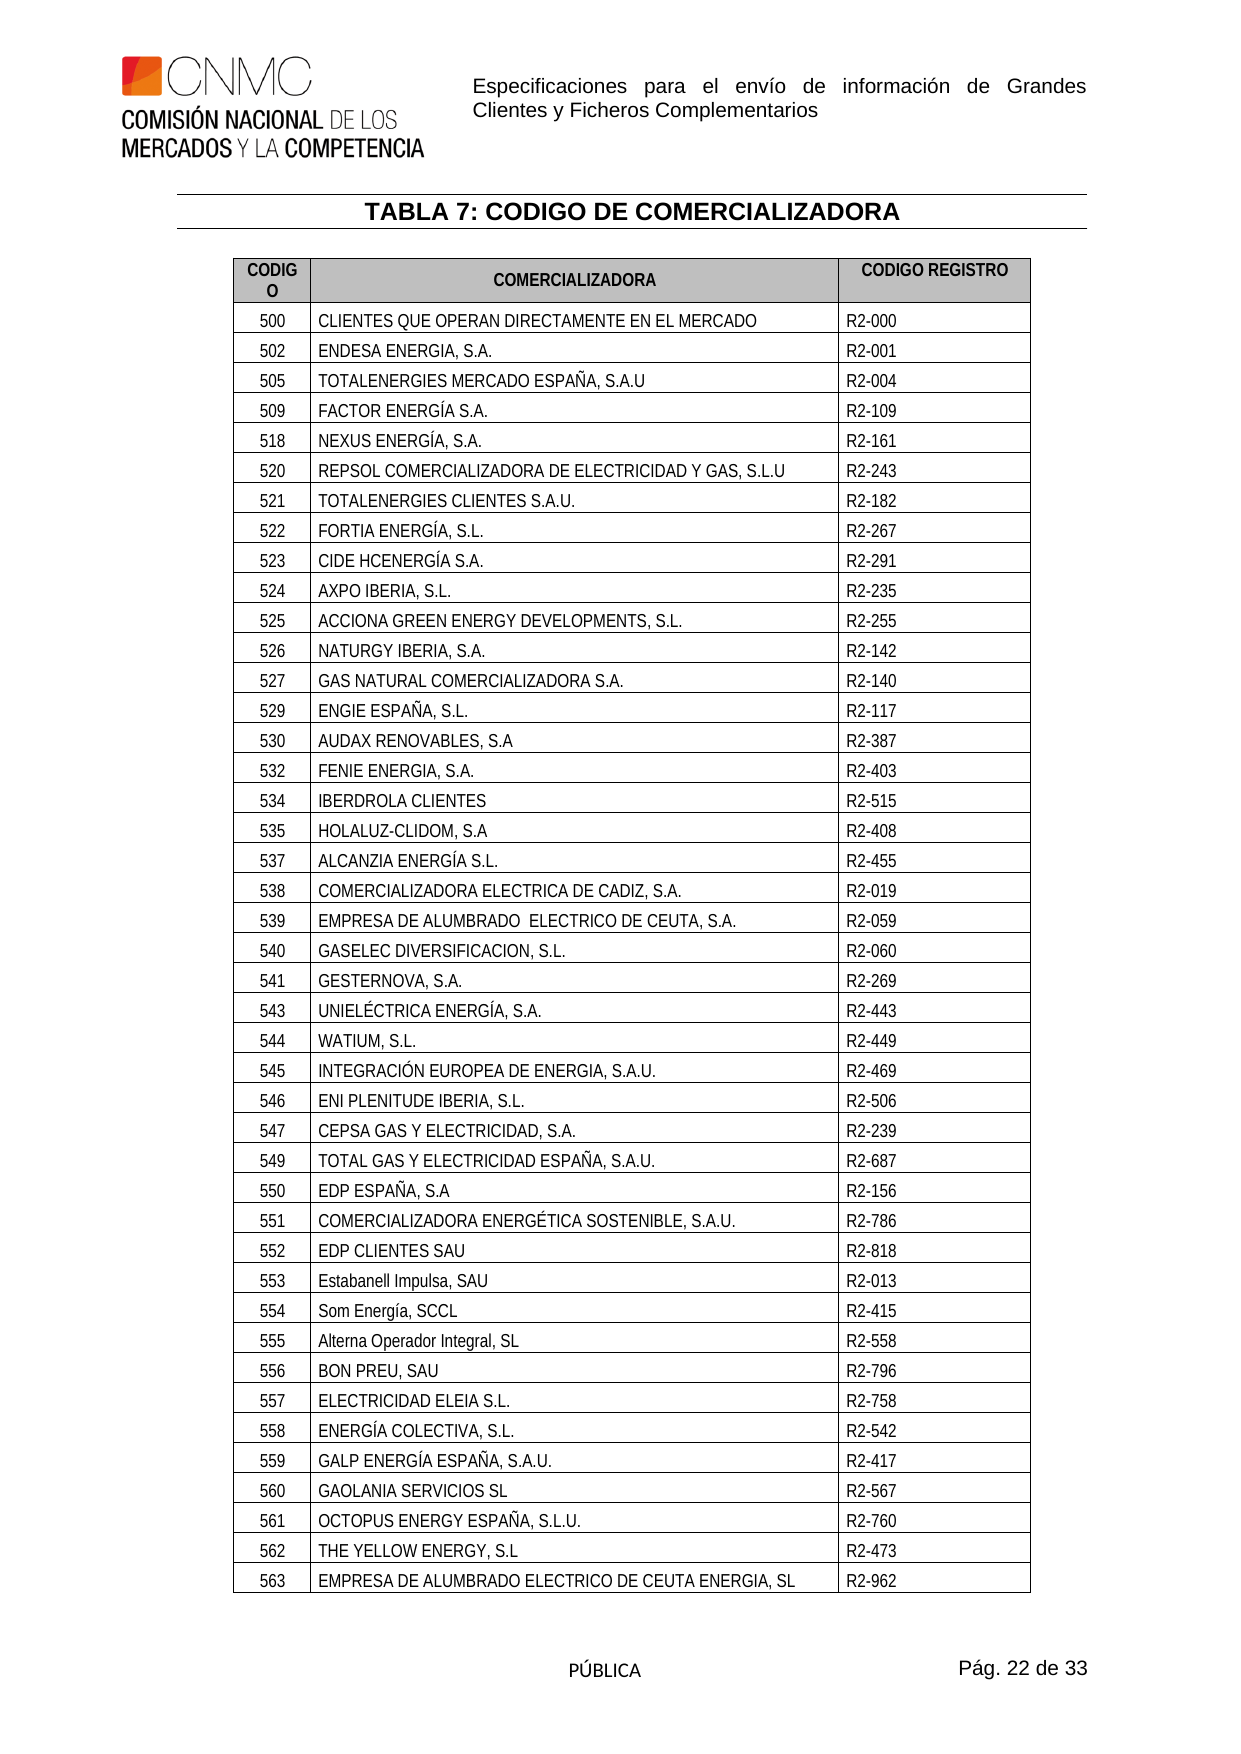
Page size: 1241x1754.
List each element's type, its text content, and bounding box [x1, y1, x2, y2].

table_cell R2-417 [839, 1443, 1030, 1472]
table_cell 557 [234, 1383, 310, 1412]
table_cell ENGIE ESPAÑA, S.L. [311, 693, 838, 722]
table_cell EMPRESA DE ALUMBRADO ELECTRICO DE CEUTA ENERGIA, SL [311, 1563, 838, 1592]
table_cell R2-687 [839, 1143, 1030, 1172]
table_cell R2-962 [839, 1563, 1030, 1592]
table_cell R2-142 [839, 633, 1030, 662]
table_cell 563 [234, 1563, 310, 1592]
table_cell 554 [234, 1293, 310, 1322]
table_cell 537 [234, 843, 310, 872]
table_cell R2-291 [839, 543, 1030, 572]
table_cell R2-558 [839, 1323, 1030, 1352]
table_cell R2-255 [839, 603, 1030, 632]
table_cell 549 [234, 1143, 310, 1172]
table_cell 553 [234, 1263, 310, 1292]
table_cell R2-161 [839, 423, 1030, 452]
table_cell R2-235 [839, 573, 1030, 602]
table_cell 524 [234, 573, 310, 602]
table_cell 534 [234, 783, 310, 812]
table_cell 545 [234, 1053, 310, 1082]
table_cell REPSOL COMERCIALIZADORA DE ELECTRICIDAD Y GAS, S.L.U [311, 453, 838, 482]
table_cell 529 [234, 693, 310, 722]
table_cell UNIELÉCTRICA ENERGÍA, S.A. [311, 993, 838, 1022]
table_cell R2-243 [839, 453, 1030, 482]
table_cell NEXUS ENERGÍA, S.A. [311, 423, 838, 452]
table_cell 551 [234, 1203, 310, 1232]
table_cell AXPO IBERIA, S.L. [311, 573, 838, 602]
table_cell 552 [234, 1233, 310, 1262]
table_cell COMERCIALIZADORA ELECTRICA DE CADIZ, S.A. [311, 873, 838, 902]
table_cell ALCANZIA ENERGÍA S.L. [311, 843, 838, 872]
table_cell R2-109 [839, 393, 1030, 422]
table_cell R2-408 [839, 813, 1030, 842]
table_cell R2-001 [839, 333, 1030, 362]
table_cell THE YELLOW ENERGY, S.L [311, 1533, 838, 1562]
picture [105, 43, 436, 170]
table_cell 558 [234, 1413, 310, 1442]
table_cell R2-387 [839, 723, 1030, 752]
table_cell 555 [234, 1323, 310, 1352]
table_cell 535 [234, 813, 310, 842]
table_cell R2-818 [839, 1233, 1030, 1262]
table_cell R2-182 [839, 483, 1030, 512]
table_cell 546 [234, 1083, 310, 1112]
table_cell 543 [234, 993, 310, 1022]
table_header CODIGO [234, 259, 310, 302]
table_cell 520 [234, 453, 310, 482]
table_cell GALP ENERGÍA ESPAÑA, S.A.U. [311, 1443, 838, 1472]
table_cell 550 [234, 1173, 310, 1202]
table_cell R2-515 [839, 783, 1030, 812]
table_cell 500 [234, 303, 310, 332]
table_cell ACCIONA GREEN ENERGY DEVELOPMENTS, S.L. [311, 603, 838, 632]
table_cell R2-542 [839, 1413, 1030, 1442]
table_cell 559 [234, 1443, 310, 1472]
table_cell ENDESA ENERGIA, S.A. [311, 333, 838, 362]
table_cell R2-786 [839, 1203, 1030, 1232]
table_cell R2-059 [839, 903, 1030, 932]
table_cell R2-449 [839, 1023, 1030, 1052]
title TABLA 7: CODIGO DE COMERCIALIZADORA [177, 195, 1087, 228]
table_cell AUDAX RENOVABLES, S.A [311, 723, 838, 752]
table_cell INTEGRACIÓN EUROPEA DE ENERGIA, S.A.U. [311, 1053, 838, 1082]
table_cell 509 [234, 393, 310, 422]
table_cell 502 [234, 333, 310, 362]
table_cell FORTIA ENERGÍA, S.L. [311, 513, 838, 542]
table_cell 540 [234, 933, 310, 962]
table_cell 527 [234, 663, 310, 692]
table_cell 541 [234, 963, 310, 992]
table_cell 562 [234, 1533, 310, 1562]
table_cell R2-239 [839, 1113, 1030, 1142]
table_cell 544 [234, 1023, 310, 1052]
table_cell CIDE HCENERGÍA S.A. [311, 543, 838, 572]
table_cell GASELEC DIVERSIFICACION, S.L. [311, 933, 838, 962]
table_cell 525 [234, 603, 310, 632]
table_cell EDP CLIENTES SAU [311, 1233, 838, 1262]
table_cell GAS NATURAL COMERCIALIZADORA S.A. [311, 663, 838, 692]
table_cell R2-000 [839, 303, 1030, 332]
table_cell CLIENTES QUE OPERAN DIRECTAMENTE EN EL MERCADO [311, 303, 838, 332]
table_cell Estabanell Impulsa, SAU [311, 1263, 838, 1292]
table_cell FACTOR ENERGÍA S.A. [311, 393, 838, 422]
table_cell R2-013 [839, 1263, 1030, 1292]
table_cell R2-140 [839, 663, 1030, 692]
table_cell 538 [234, 873, 310, 902]
table_cell R2-796 [839, 1353, 1030, 1382]
table_cell 530 [234, 723, 310, 752]
table_cell TOTALENERGIES CLIENTES S.A.U. [311, 483, 838, 512]
table_cell 532 [234, 753, 310, 782]
table_cell R2-455 [839, 843, 1030, 872]
table_cell Alterna Operador Integral, SL [311, 1323, 838, 1352]
table_cell R2-443 [839, 993, 1030, 1022]
table_cell 518 [234, 423, 310, 452]
table_cell R2-117 [839, 693, 1030, 722]
table_cell TOTALENERGIES MERCADO ESPAÑA, S.A.U [311, 363, 838, 392]
table_cell OCTOPUS ENERGY ESPAÑA, S.L.U. [311, 1503, 838, 1532]
table_cell R2-019 [839, 873, 1030, 902]
table_cell EDP ESPAÑA, S.A [311, 1173, 838, 1202]
table_cell BON PREU, SAU [311, 1353, 838, 1382]
table_cell NATURGY IBERIA, S.A. [311, 633, 838, 662]
table_cell HOLALUZ-CLIDOM, S.A [311, 813, 838, 842]
table_cell GAOLANIA SERVICIOS SL [311, 1473, 838, 1502]
table_cell EMPRESA DE ALUMBRADO ELECTRICO DE CEUTA, S.A. [311, 903, 838, 932]
table_cell R2-004 [839, 363, 1030, 392]
table_cell R2-269 [839, 963, 1030, 992]
table_cell R2-473 [839, 1533, 1030, 1562]
table_cell R2-567 [839, 1473, 1030, 1502]
table_cell 526 [234, 633, 310, 662]
table_cell 522 [234, 513, 310, 542]
table_cell WATIUM, S.L. [311, 1023, 838, 1052]
table_cell R2-156 [839, 1173, 1030, 1202]
table_cell IBERDROLA CLIENTES [311, 783, 838, 812]
table_cell 523 [234, 543, 310, 572]
table_cell GESTERNOVA, S.A. [311, 963, 838, 992]
table_cell ENI PLENITUDE IBERIA, S.L. [311, 1083, 838, 1112]
table_cell R2-060 [839, 933, 1030, 962]
table_header COMERCIALIZADORA [311, 259, 838, 302]
table_cell R2-403 [839, 753, 1030, 782]
table_cell 539 [234, 903, 310, 932]
table_cell ENERGÍA COLECTIVA, S.L. [311, 1413, 838, 1442]
table_cell COMERCIALIZADORA ENERGÉTICA SOSTENIBLE, S.A.U. [311, 1203, 838, 1232]
table_cell 561 [234, 1503, 310, 1532]
table_cell CEPSA GAS Y ELECTRICIDAD, S.A. [311, 1113, 838, 1142]
table_cell 560 [234, 1473, 310, 1502]
table_cell R2-506 [839, 1083, 1030, 1112]
table_header CODIGO REGISTRO [839, 259, 1030, 302]
table_cell R2-760 [839, 1503, 1030, 1532]
table_cell ELECTRICIDAD ELEIA S.L. [311, 1383, 838, 1412]
table_cell Som Energía, SCCL [311, 1293, 838, 1322]
table_cell R2-267 [839, 513, 1030, 542]
table_cell FENIE ENERGIA, S.A. [311, 753, 838, 782]
table_cell 521 [234, 483, 310, 512]
table_cell TOTAL GAS Y ELECTRICIDAD ESPAÑA, S.A.U. [311, 1143, 838, 1172]
table_cell 547 [234, 1113, 310, 1142]
table_cell R2-758 [839, 1383, 1030, 1412]
table_cell R2-469 [839, 1053, 1030, 1082]
table_cell 505 [234, 363, 310, 392]
table_cell 556 [234, 1353, 310, 1382]
table_cell R2-415 [839, 1293, 1030, 1322]
